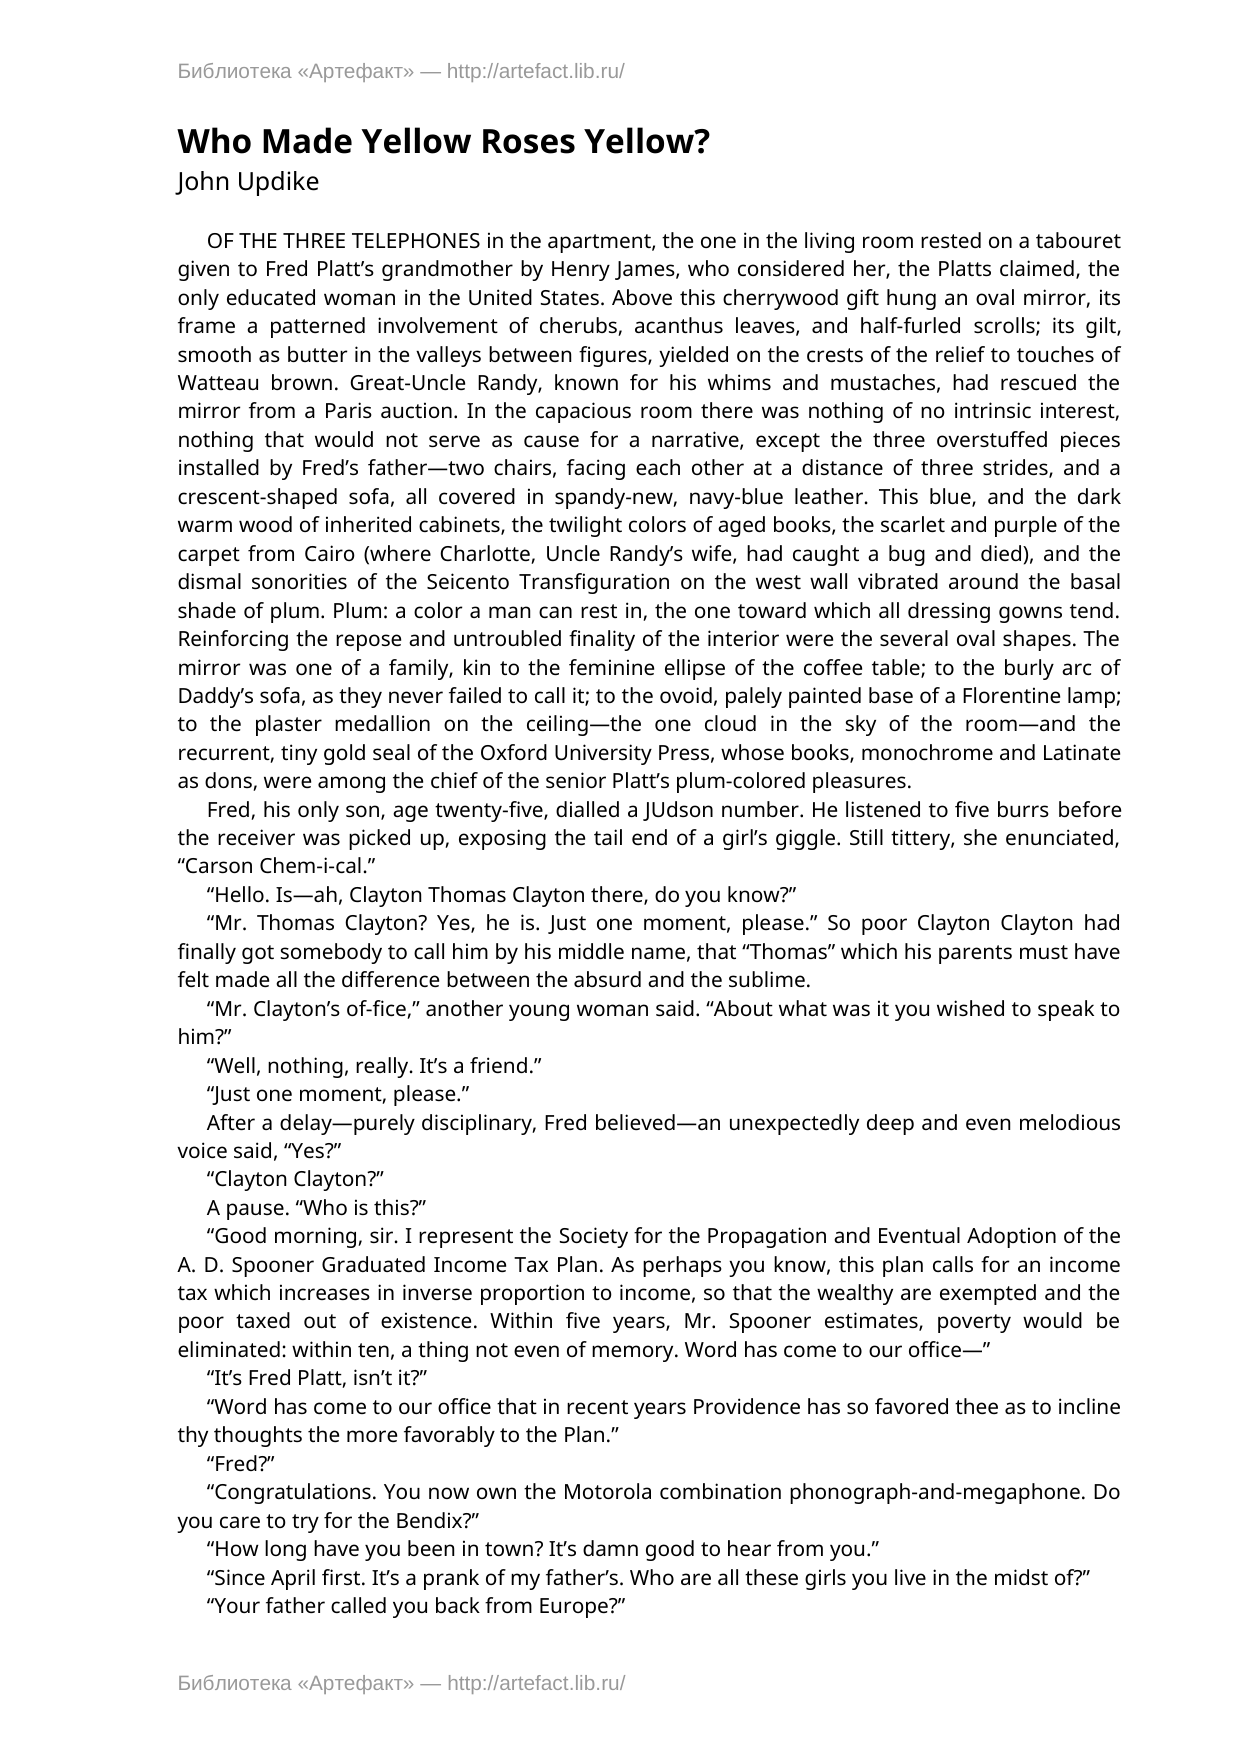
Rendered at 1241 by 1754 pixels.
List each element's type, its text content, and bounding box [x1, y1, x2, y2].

text OF THE THREE TELEPHONES in the apartment, the one in the living room rested on a tabouret given to Fred Platt’s grandmother by Henry James, who considered her, the Platts claimed, the only educated woman in the United States. Above this cherrywood gift hung an oval mirror, its frame a patterned involvement of cherubs, acanthus leaves, and half-furled scrolls; its gilt, smooth as butter in the valleys between figures, yielded on the crests of the relief to touches of Watteau brown. Great-Uncle Randy, known for his whims and mustaches, had rescued the mirror from a Paris auction. In the capacious room there was nothing of no intrinsic interest, nothing that would not serve as cause for a narrative, except the three overstuffed pieces installed by Fred’s father—two chairs, facing each other at a distance of three strides, and a crescent-shaped sofa, all covered in spandy-new, navy-blue leather. This blue, and the dark warm wood of inherited cabinets, the twilight colors of aged books, the scarlet and purple of the carpet from Cairo (where Charlotte, Uncle Randy’s wife, had caught a bug and died), and the dismal sonorities of the Seicento Transfiguration on the west wall vibrated around the basal shade of plum. Plum: a color a man can rest in, the one toward which all dressing gowns tend. Reinforcing the repose and untroubled finality of the interior were the several oval shapes. The mirror was one of a family, kin to the feminine ellipse of the coffee table; to the burly arc of Daddy’s sofa, as they never failed to call it; to the ovoid, palely painted base of a Florentine lamp; to the plaster medallion on the ceiling—the one cloud in the sky of the room—and the recurrent, tiny gold seal of the Oxford University Press, whose books, monochrome and Latinate as dons, were among the chief of the senior Platt’s plum-colored pleasures. [177, 226, 1122, 795]
text “Mr. Thomas Clayton? Yes, he is. Just one moment, please.” So poor Clayton Clayton had finally got somebody to call him by his middle name, that “Thomas” which his parents must have felt made all the difference between the absurd and the sublime. [177, 908, 1122, 994]
subtitle John Updike [177, 163, 1122, 198]
text “Just one moment, please.” [177, 1079, 1122, 1108]
text “Good morning, sir. I represent the Society for the Propagation and Eventual Adoption of the A. D. Spooner Graduated Income Tax Plan. As perhaps you know, this plan calls for an income tax which increases in inverse proportion to income, so that the wealthy are exempted and the poor taxed out of existence. Within five years, Mr. Spooner estimates, poverty would be eliminated: within ten, a thing not even of memory. Word has come to our office—” [177, 1221, 1122, 1363]
text “Hello. Is—ah, Clayton Thomas Clayton there, do you know?” [177, 880, 1122, 908]
text “Well, nothing, really. It’s a friend.” [177, 1051, 1122, 1079]
text “Clayton Clayton?” [177, 1164, 1122, 1193]
text “It’s Fred Platt, isn’t it?” [177, 1363, 1122, 1392]
text “Word has come to our office that in recent years Providence has so favored thee as to incline thy thoughts the more favorably to the Plan.” [177, 1392, 1122, 1449]
text After a delay—purely disciplinary, Fred believed—an unexpectedly deep and even melodious voice said, “Yes?” [177, 1108, 1122, 1164]
text “Mr. Clayton’s of-fice,” another young woman said. “About what was it you wished to speak to him?” [177, 994, 1122, 1051]
text “Your father called you back from Europe?” [177, 1591, 1122, 1619]
text A pause. “Who is this?” [177, 1193, 1122, 1221]
text “How long have you been in town? It’s damn good to hear from you.” [177, 1534, 1122, 1563]
text Fred, his only son, age twenty-five, dialled a JUdson number. He listened to five burrs before the receiver was picked up, exposing the tail end of a girl’s giggle. Still tittery, she enunciated, “Carson Chem-i-cal.” [177, 795, 1122, 880]
text “Fred?” [177, 1449, 1122, 1477]
text “Since April first. It’s a prank of my father’s. Who are all these girls you live in the midst of?” [177, 1563, 1122, 1591]
text “Congratulations. You now own the Motorola combination phonograph-and-megaphone. Do you care to try for the Bendix?” [177, 1477, 1122, 1534]
subtitle Who Made Yellow Roses Yellow? [177, 118, 1122, 163]
